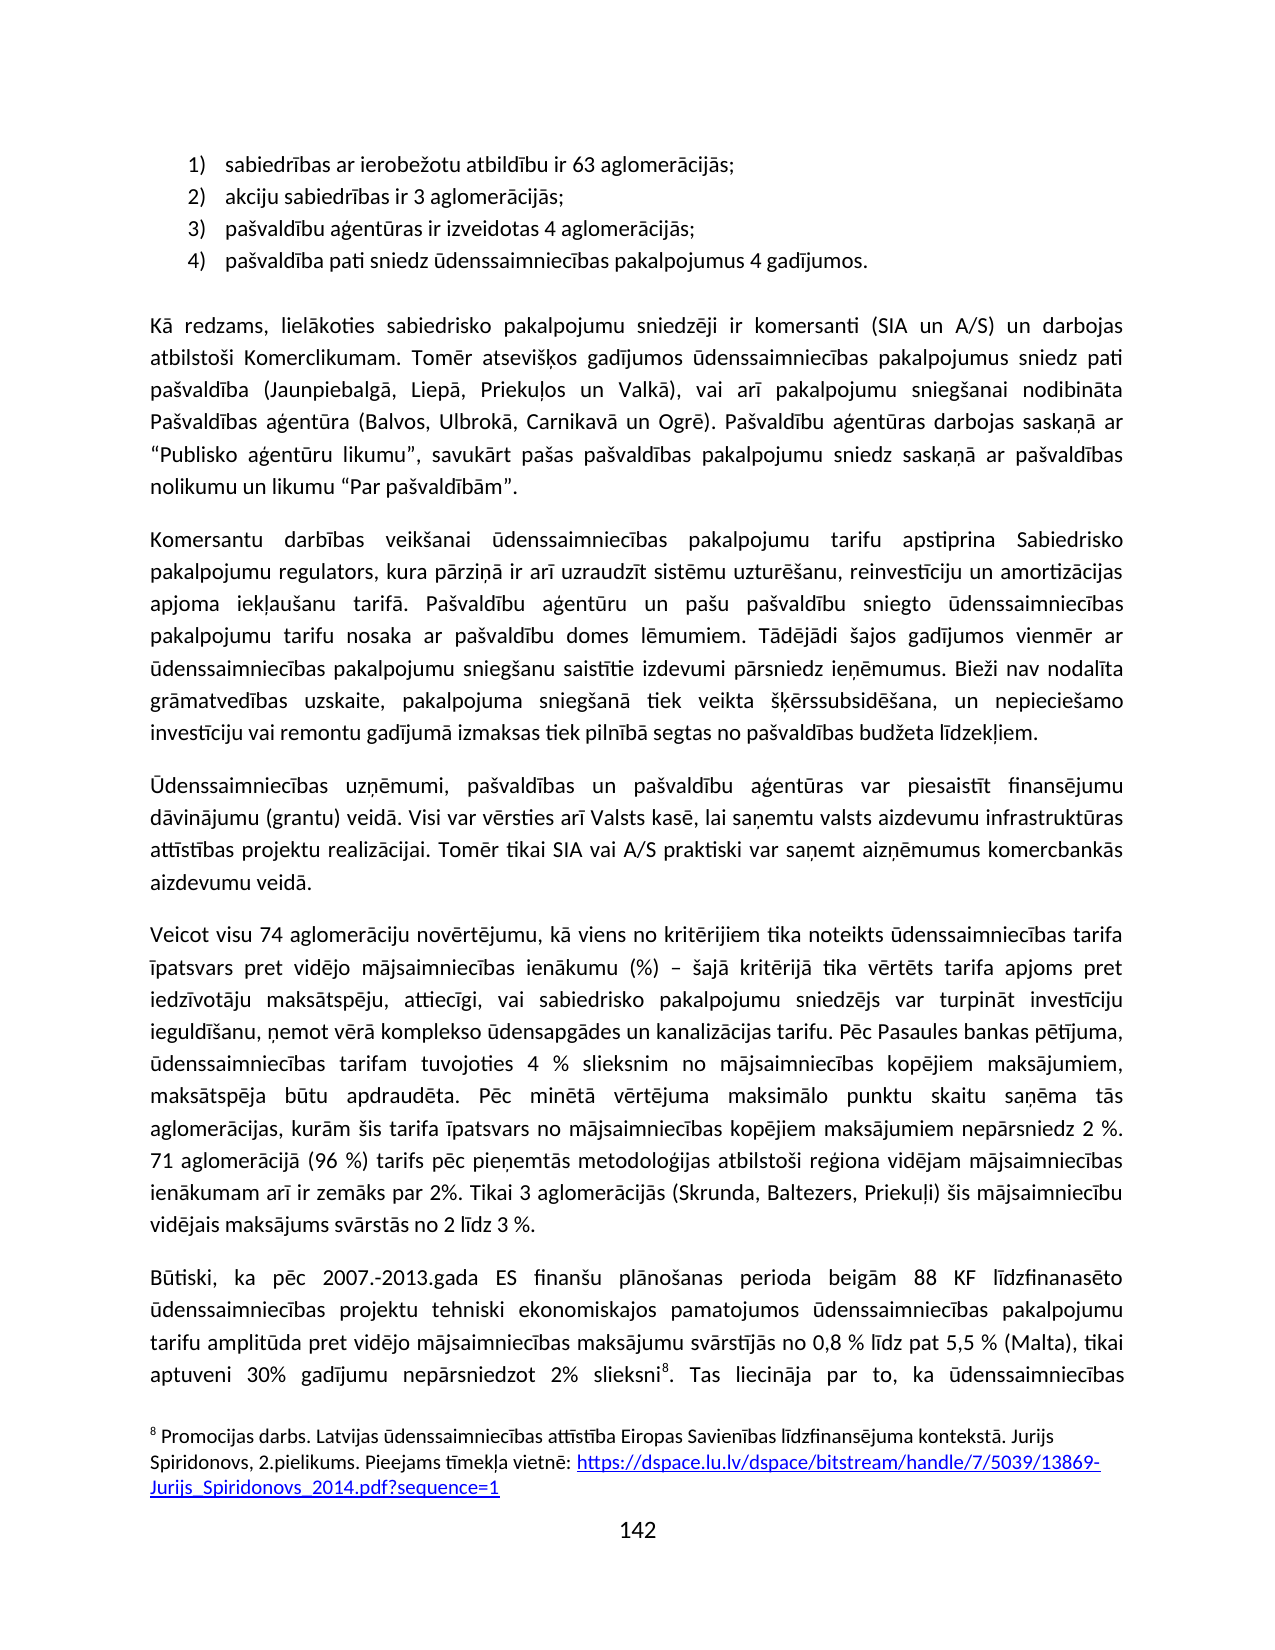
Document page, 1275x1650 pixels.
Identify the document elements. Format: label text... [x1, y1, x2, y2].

list akciju sabiedrības ir 3 aglomerācijās; [187, 182, 1125, 210]
list sabiedrības ar ierobežotu atbildību ir 63 aglomerācijās; [187, 150, 1125, 178]
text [150, 1263, 1125, 1388]
list pašvaldību aģentūras ir izveidotas 4 aglomerācijās; [187, 214, 1125, 242]
text Kā redzams, lielākoties sabiedrisko pakalpojumu sniedzēji ir komersanti (SIA un A/S) un darbojas atbilstoši Komerclikumam. Tomēr atsevišķos gadījumos ūdenssaimniecības pakalpojumus sniedz pati pašvaldība (Jaunpiebalgā, Liepā, Priekuļos un Valkā), vai arī pakalpojumu sniegšanai nodibināta Pašvaldības aģentūra (Balvos, Ulbrokā, Carnikavā un Ogrē). Pašvaldību aģentūras darbojas saskaņā ar “Publisko aģentūru likumu”, savukārt pašas pašvaldības pakalpojumu sniedz saskaņā ar pašvaldības nolikumu un likumu “Par pašvaldībām”. [150, 311, 1125, 500]
text Komersantu darbības veikšanai ūdenssaimniecības pakalpojumu tarifu apstiprina Sabiedrisko pakalpojumu regulators, kura pārziņā ir arī uzraudzīt sistēmu uzturēšanu, reinvestīciju un amortizācijas apjoma iekļaušanu tarifā. Pašvaldību aģentūru un pašu pašvaldību sniegto ūdenssaimniecības pakalpojumu tarifu nosaka ar pašvaldību domes lēmumiem. Tādējādi šajos gadījumos vienmēr ar ūdenssaimniecības pakalpojumu sniegšanu saistītie izdevumi pārsniedz ieņēmumus. Bieži nav nodalīta grāmatvedības uzskaite, pakalpojuma sniegšanā tiek veikta šķērssubsidēšana, un nepieciešamo investīciju vai remontu gadījumā izmaksas tiek pilnībā segtas no pašvaldības budžeta līdzekļiem. [150, 525, 1125, 746]
text Veicot visu 74 aglomerāciju novērtējumu, kā viens no kritērijiem tika noteikts ūdenssaimniecības tarifa īpatsvars pret vidējo mājsaimniecības ienākumu (%) – šajā kritērijā tika vērtēts tarifa apjoms pret iedzīvotāju maksātspēju, attiecīgi, vai sabiedrisko pakalpojumu sniedzējs var turpināt investīciju ieguldīšanu, ņemot vērā komplekso ūdensapgādes un kanalizācijas tarifu. Pēc Pasaules bankas pētījuma, ūdenssaimniecības tarifam tuvojoties 4 % slieksnim no mājsaimniecības kopējiem maksājumiem, maksātspēja būtu apdraudēta. Pēc minētā vērtējuma maksimālo punktu skaitu saņēma tās aglomerācijas, kurām šis tarifa īpatsvars no mājsaimniecības kopējiem maksājumiem nepārsniedz 2 %. 71 aglomerācijā (96 %) tarifs pēc pieņemtās metodoloģijas atbilstoši reģiona vidējam mājsaimniecības ienākumam arī ir zemāks par 2%. Tikai 3 aglomerācijās (Skrunda, Baltezers, Priekuļi) šis mājsaimniecību vidējais maksājums svārstās no 2 līdz 3 %. [150, 921, 1125, 1238]
text Ūdenssaimniecības uzņēmumi, pašvaldības un pašvaldību aģentūras var piesaistīt finansējumu dāvinājumu (grantu) veidā. Visi var vērsties arī Valsts kasē, lai saņemtu valsts aizdevumu infrastruktūras attīstības projektu realizācijai. Tomēr tikai SIA vai A/S praktiski var saņemt aizņēmumus komercbankās aizdevumu veidā. [150, 771, 1125, 896]
list pašvaldība pati sniedz ūdenssaimniecības pakalpojumus 4 gadījumos. [187, 247, 1125, 274]
